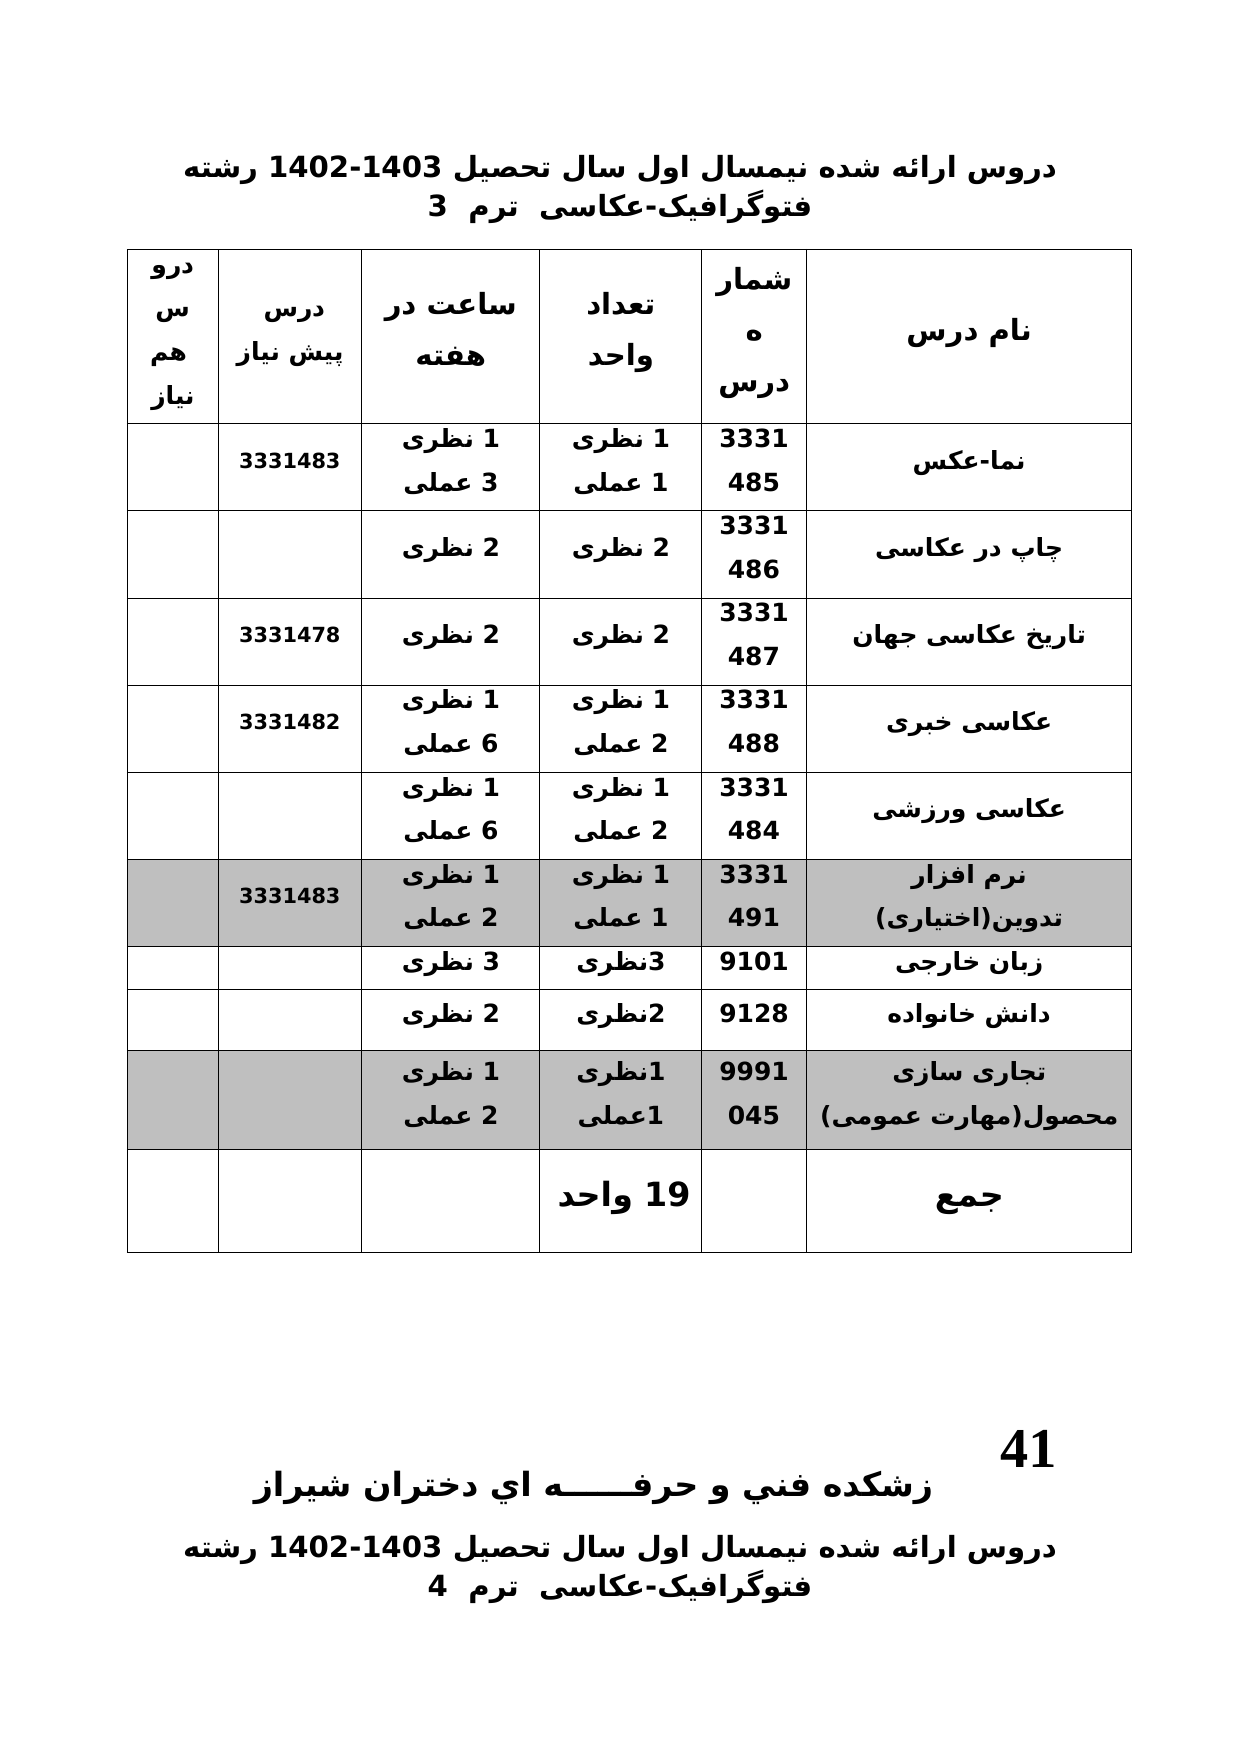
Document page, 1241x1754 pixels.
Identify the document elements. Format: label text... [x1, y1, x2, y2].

table_header شماره درس [702, 250, 806, 423]
table_cell [128, 990, 218, 1050]
text دروس ارائه شده نيمسال اول سال تحصيل 1403-1402 رشته فتوگرافيک-عکاسی ترم 4 [150, 1531, 1090, 1603]
table_cell 9991045 [702, 1051, 806, 1149]
table_cell 3331491 [702, 860, 806, 946]
table_header ساعت در هفته [362, 250, 539, 423]
table_cell [219, 511, 361, 597]
table_cell 3331486 [702, 511, 806, 597]
text آموزشكده فني و حرفــــــه اي دختران شيراز [150, 1465, 931, 1504]
table_cell 1 نظری 2 عملی [362, 1051, 539, 1149]
table_cell 2 نظری [362, 990, 539, 1050]
table_cell 2 نظری [540, 599, 701, 684]
table_cell [128, 686, 218, 772]
table_cell 19 واحد [540, 1150, 701, 1252]
table_cell 3331485 [702, 424, 806, 510]
table_cell 3نظری [540, 947, 701, 989]
table_cell [128, 1051, 218, 1149]
table_cell نما-عکس [807, 424, 1131, 510]
table_cell 3331482 [219, 686, 361, 772]
table_cell 9128 [702, 990, 806, 1050]
table_cell 3331484 [702, 773, 806, 859]
table_cell 3331488 [702, 686, 806, 772]
table_cell 3331487 [702, 599, 806, 684]
table_cell 1 نظری 3 عملی [362, 424, 539, 510]
table_cell 3331483 [219, 860, 361, 946]
table_cell تاریخ عکاسی جهان [807, 599, 1131, 684]
table_cell 1 نظری 1 عملی [540, 860, 701, 946]
table_cell [702, 1150, 806, 1252]
table_cell 3 نظری [362, 947, 539, 989]
table_cell زبان خارجی [807, 947, 1131, 989]
table_cell دانش خانواده [807, 990, 1131, 1050]
table_cell [128, 773, 218, 859]
table_cell [219, 1051, 361, 1149]
table_header درس پيش نياز [219, 250, 361, 423]
table_cell تجاری سازی محصول(مهارت عمومی) [807, 1051, 1131, 1149]
table_cell [219, 1150, 361, 1252]
table_cell [128, 424, 218, 510]
table_header تعداد واحد [540, 250, 701, 423]
table_cell 3331483 [219, 424, 361, 510]
table_header دروس هم نياز [128, 250, 218, 423]
table_cell 1 نظری 6 عملی [362, 773, 539, 859]
table_cell 1 نظری 2 عملی [540, 773, 701, 859]
table_cell 2 نظری [540, 511, 701, 597]
table_cell 1 نظری 1 عملی [540, 424, 701, 510]
table_cell جمع [807, 1150, 1131, 1252]
text دروس ارائه شده نيمسال اول سال تحصيل 1403-1402 رشته فتوگرافيک-عکاسی ترم 3 [150, 150, 1090, 223]
table_cell عکاسی ورزشی [807, 773, 1131, 859]
table_cell 1نظری 1عملی [540, 1051, 701, 1149]
table_cell چاپ در عکاسی [807, 511, 1131, 597]
table_cell 1 نظری 2 عملی [362, 860, 539, 946]
table_cell [128, 1150, 218, 1252]
table_header نام درس [807, 250, 1131, 423]
table_cell [219, 990, 361, 1050]
table_cell [362, 1150, 539, 1252]
table_cell [219, 947, 361, 989]
table_cell [128, 599, 218, 684]
table_cell 3331478 [219, 599, 361, 684]
table_cell [128, 860, 218, 946]
table_cell 1 نظری 2 عملی [540, 686, 701, 772]
table_cell 2 نظری [362, 599, 539, 684]
table_cell 9101 [702, 947, 806, 989]
table_cell عکاسی خبری [807, 686, 1131, 772]
table_cell [128, 947, 218, 989]
table_cell 2 نظری [362, 511, 539, 597]
table_cell نرم افزار تدوین(اختیاری) [807, 860, 1131, 946]
table_cell 1 نظری 6 عملی [362, 686, 539, 772]
table_cell 2نظری [540, 990, 701, 1050]
table_cell [128, 511, 218, 597]
table_cell [219, 773, 361, 859]
